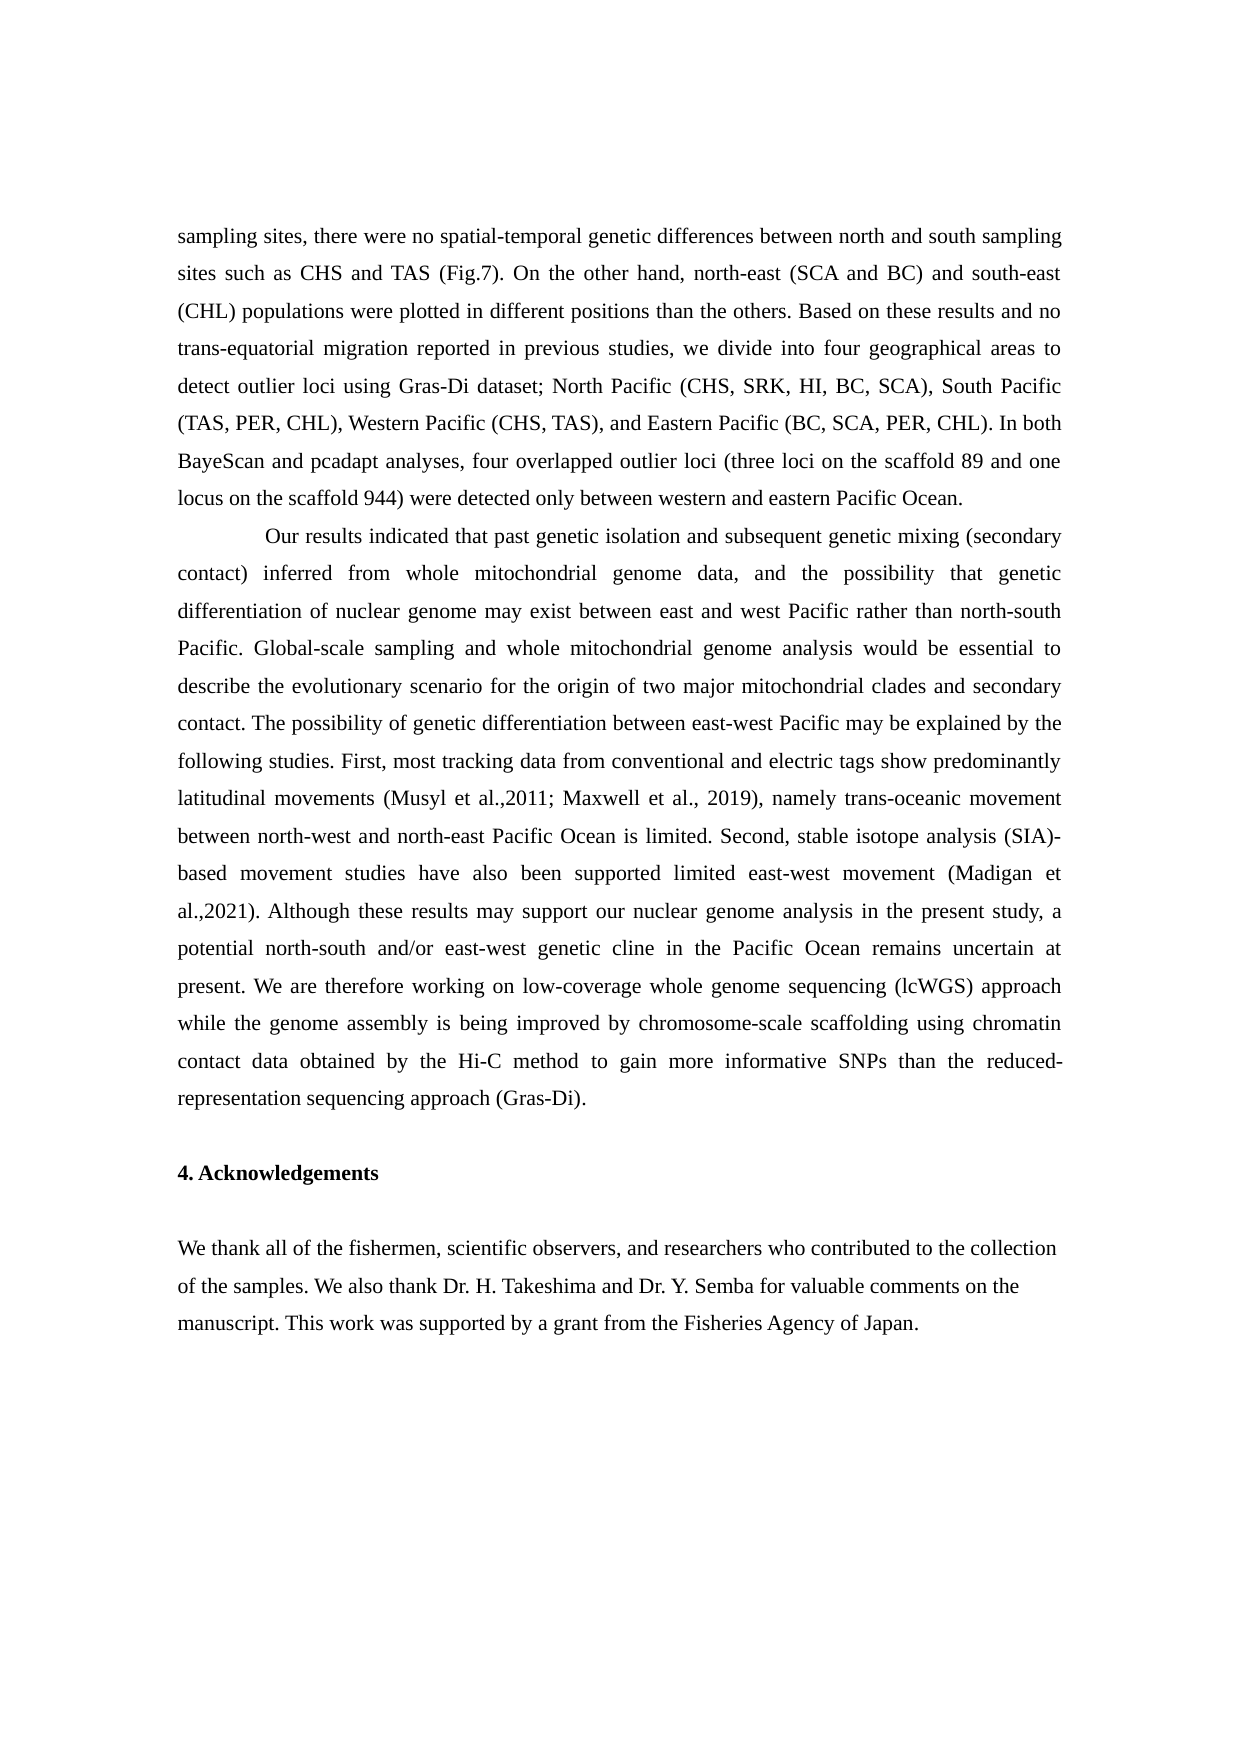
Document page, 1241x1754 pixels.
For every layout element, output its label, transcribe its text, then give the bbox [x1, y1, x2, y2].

text Our results indicated that past genetic isolation and subsequent genetic mixing (secondary contact) inferred from whole mitochondrial genome data, and the possibility that genetic differentiation of nuclear genome may exist between east and west Pacific rather than north-south Pacific. Global-scale sampling and whole mitochondrial genome analysis would be essential to describe the evolutionary scenario for the origin of two major mitochondrial clades and secondary contact. The possibility of genetic differentiation between east-west Pacific may be explained by the following studies. First, most tracking data from conventional and electric tags show predominantly latitudinal movements (Musyl et al.,2011; Maxwell et al., 2019), namely trans-oceanic movement between north-west and north-east Pacific Ocean is limited. Second, stable isotope analysis (SIA)-based movement studies have also been supported limited east-west movement (Madigan et al.,2021). Although these results may support our nuclear genome analysis in the present study, a potential north-south and/or east-west genetic cline in the Pacific Ocean remains uncertain at present. We are therefore working on low-coverage whole genome sequencing (lcWGS) approach while the genome assembly is being improved by chromosome-scale scaffolding using chromatin contact data obtained by the Hi-C method to gain more informative SNPs than the reduced-representation sequencing approach (Gras-Di). [177, 517, 1063, 1117]
text We thank all of the fishermen, scientific observers, and researchers who contributed to the collection of the samples. We also thank Dr. H. Takeshima and Dr. Y. Semba for valuable comments on the manuscript. This work was supported by a grant from the Fisheries Agency of Japan. [177, 1229, 1063, 1342]
text 4. Acknowledgements [177, 1154, 1063, 1192]
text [177, 217, 1063, 517]
